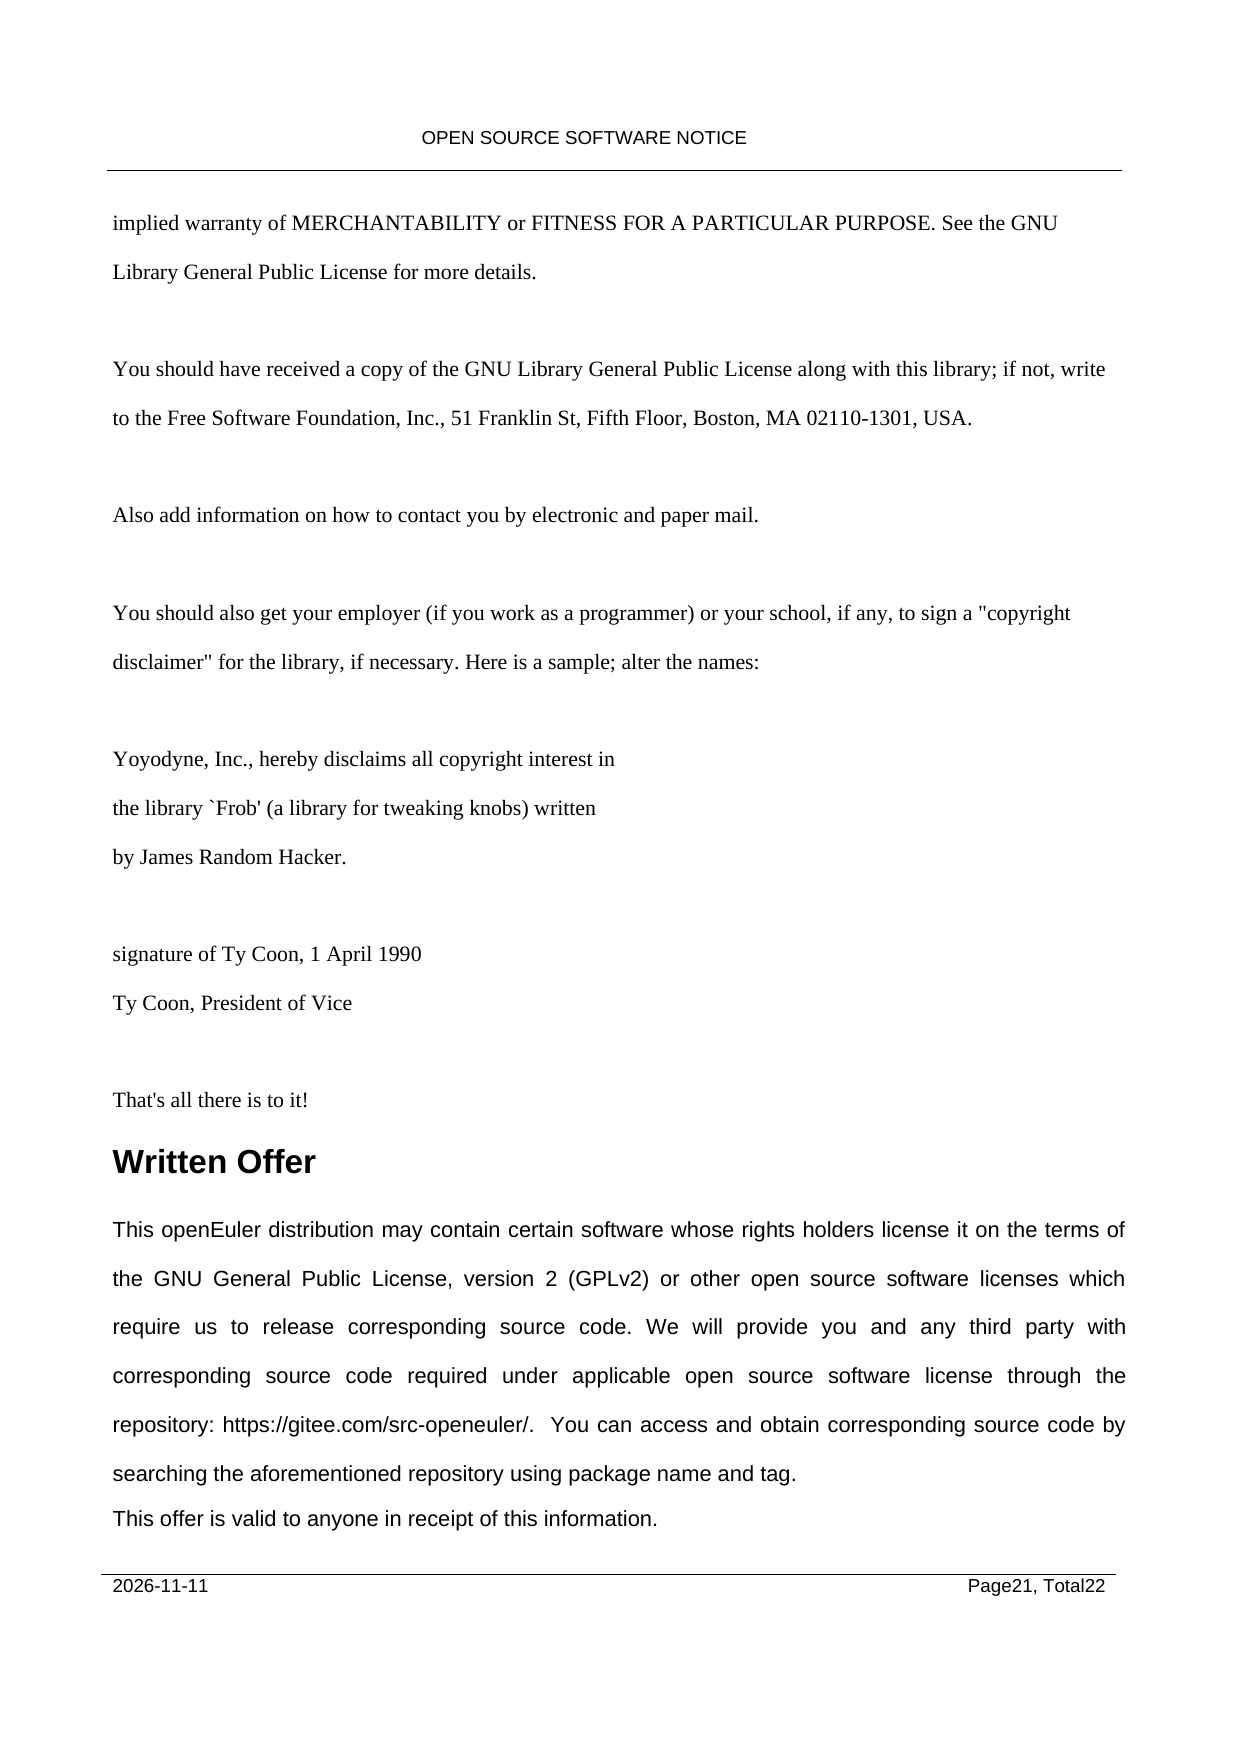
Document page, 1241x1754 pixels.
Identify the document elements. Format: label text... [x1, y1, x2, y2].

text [112, 206, 1128, 1116]
text Written Offer [112, 1129, 1128, 1194]
text This openEuler distribution may contain certain software whose rights holders license it on the terms of the GNU General Public License, version 2 (GPLv2) or other open source software licenses which require us to release corresponding source code. We will provide you and any third party with corresponding source code required under applicable open source software license through the repository: https://gitee.com/src-openeuler/. You can access and obtain corresponding source code by searching the aforementioned repository using package name and tag. [112, 1213, 1128, 1489]
text This offer is valid to anyone in receipt of this information. [112, 1502, 1128, 1534]
